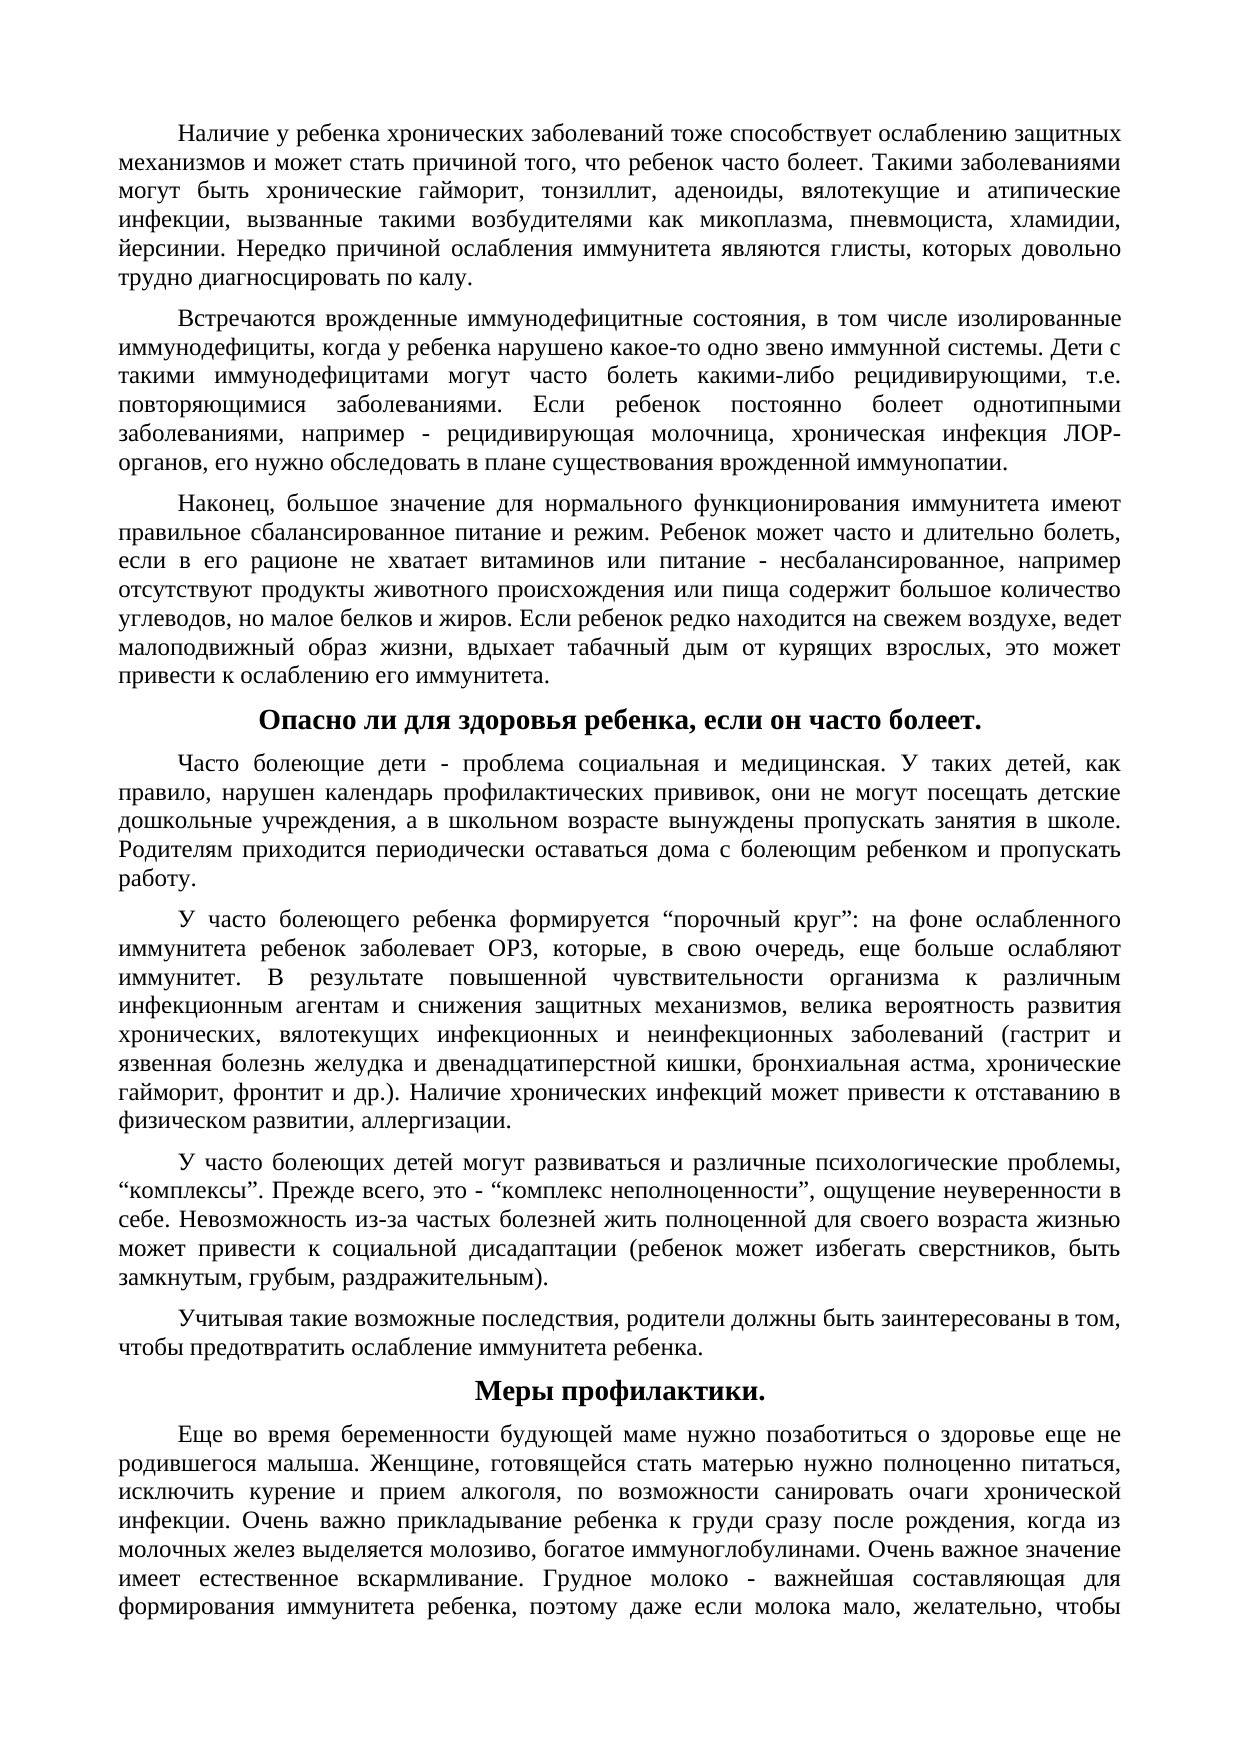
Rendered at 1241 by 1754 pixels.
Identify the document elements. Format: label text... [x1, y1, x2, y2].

text Часто болеющие дети - проблема социальная и медицинская. У таких детей, как правило, нарушен календарь профилактических прививок, они не могут посещать детские дошкольные учреждения, а в школьном возрасте вынуждены пропускать занятия в школе. Родителям приходится периодически оставаться дома с болеющим ребенком и пропускать работу. [118, 748, 1122, 892]
text Встречаются врожденные иммунодефицитные состояния, в том числе изолированные иммунодефициты, когда у ребенка нарушено какое-то одно звено иммунной системы. Дети с такими иммунодефицитами могут часто болеть какими-либо рецидивирующими, т.е. повторяющимися заболеваниями. Если ребенок постоянно болеет однотипными заболеваниями, например - рецидивирующая молочница, хроническая инфекция ЛОР-органов, его нужно обследовать в плане существования врожденной иммунопатии. [118, 303, 1122, 476]
text Наличие у ребенка хронических заболеваний тоже способствует ослаблению защитных механизмов и может стать причиной того, что ребенок часто болеет. Такими заболеваниями могут быть хронические гайморит, тонзиллит, аденоиды, вялотекущие и атипические инфекции, вызванные такими возбудителями как микоплазма, пневмоциста, хламидии, йерсинии. Нередко причиной ослабления иммунитета являются глисты, которых довольно трудно диагносцировать по калу. [118, 118, 1122, 291]
text Наконец, большое значение для нормального функционирования иммунитета имеют правильное сбалансированное питание и режим. Ребенок может часто и длительно болеть, если в его рационе не хватает витаминов или питание - несбалансированное, например отсутствуют продукты животного происхождения или пища содержит большое количество углеводов, но малое белков и жиров. Если ребенок редко находится на свежем воздухе, ведет малоподвижный образ жизни, вдыхает табачный дым от курящих взрослых, это может привести к ослаблению его иммунитета. [118, 488, 1122, 689]
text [118, 1419, 1122, 1620]
text У часто болеющих детей могут развиваться и различные психологические проблемы, “комплексы”. Прежде всего, это - “комплекс неполноценности”, ощущение неуверенности в себе. Невозможность из-за частых болезней жить полноценной для своего возраста жизнью может привести к социальной дисадаптации (ребенок может избегать сверстников, быть замкнутым, грубым, раздражительным). [118, 1147, 1122, 1290]
text Опасно ли для здоровья ребенка, если он часто болеет. [118, 702, 1122, 735]
text Учитывая такие возможные последствия, родители должны быть заинтересованы в том, чтобы предотвратить ослабление иммунитета ребенка. [118, 1303, 1122, 1360]
text У часто болеющего ребенка формируется “порочный круг”: на фоне ослабленного иммунитета ребенок заболевает ОРЗ, которые, в свою очередь, еще больше ослабляют иммунитет. В результате повышенной чувствительности организма к различным инфекционным агентам и снижения защитных механизмов, велика вероятность развития хронических, вялотекущих инфекционных и неинфекционных заболеваний (гастрит и язвенная болезнь желудка и двенадцатиперстной кишки, бронхиальная астма, хронические гайморит, фронтит и др.). Наличие хронических инфекций может привести к отставанию в физическом развитии, аллергизации. [118, 904, 1122, 1134]
text Меры профилактики. [118, 1373, 1122, 1406]
